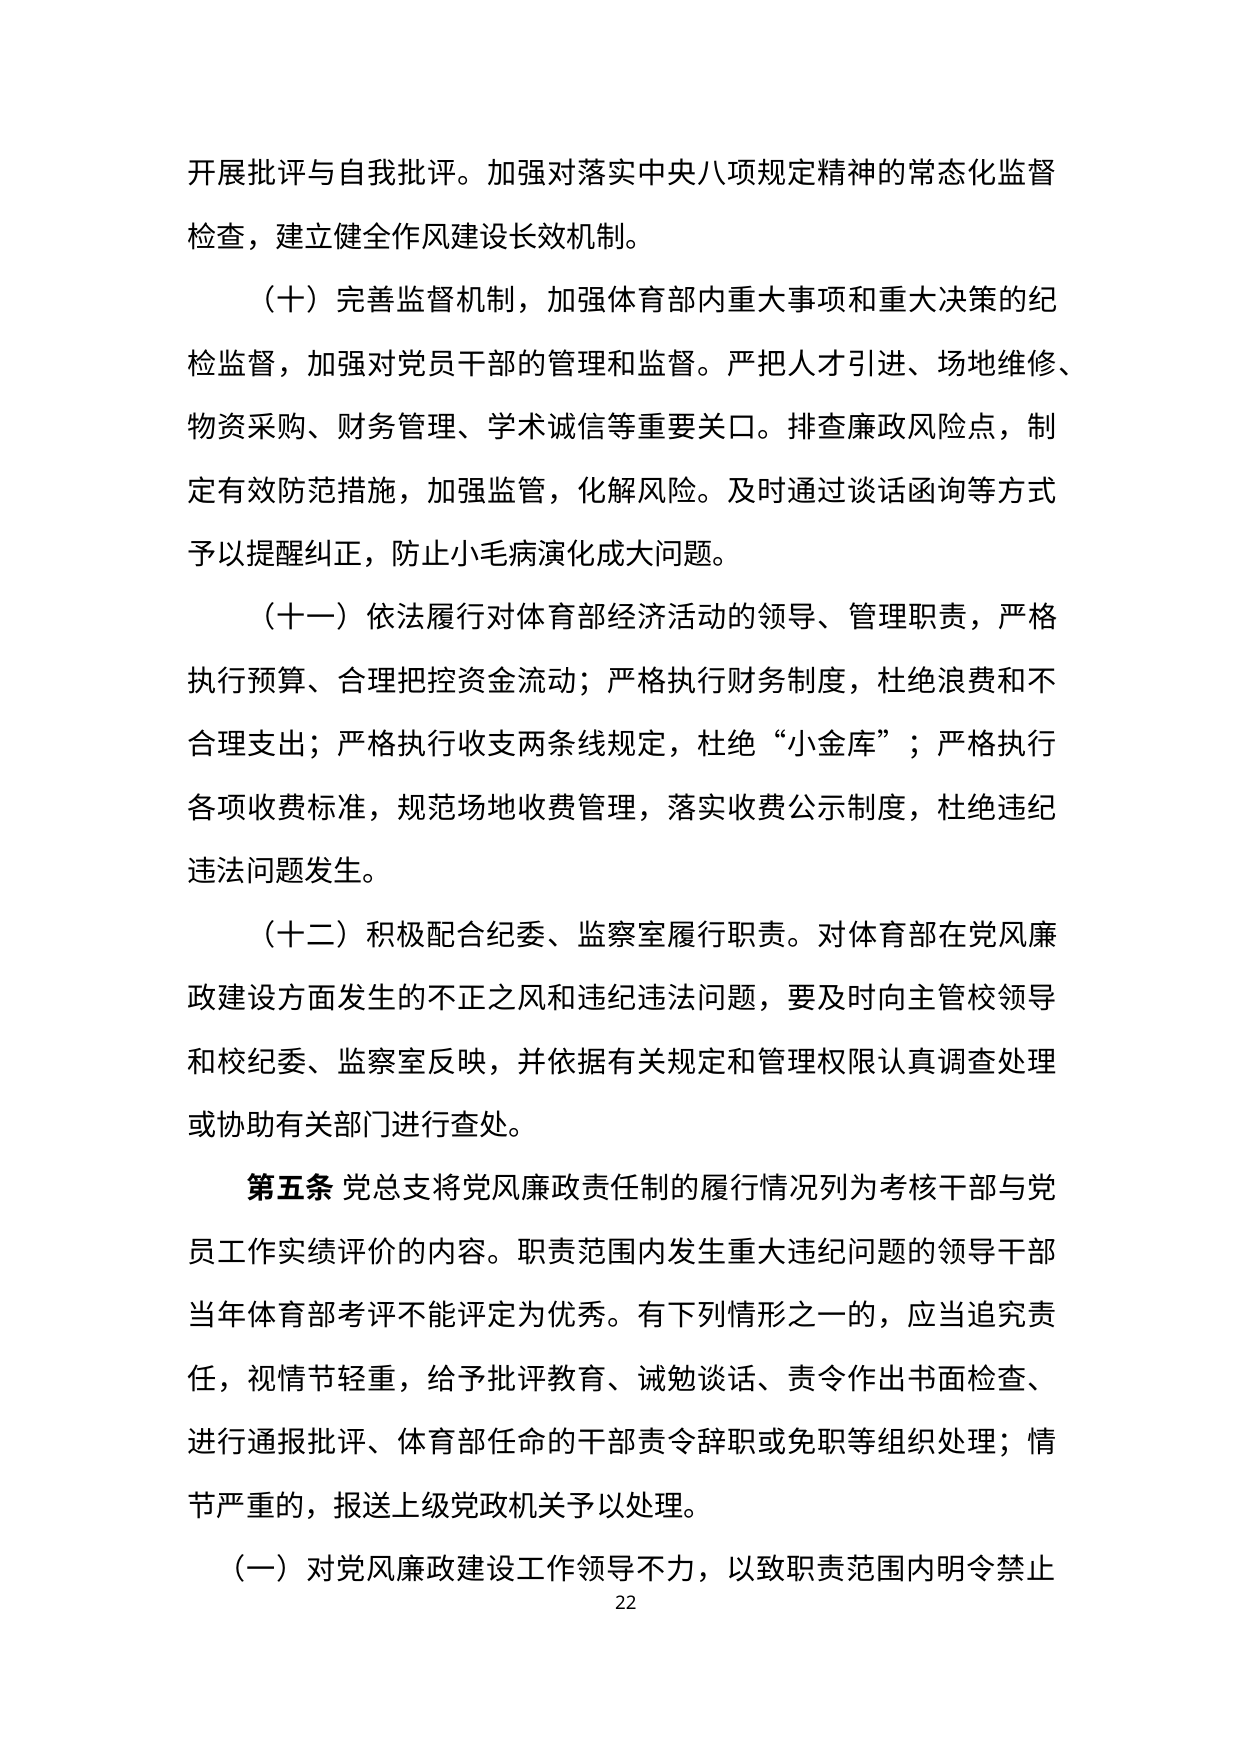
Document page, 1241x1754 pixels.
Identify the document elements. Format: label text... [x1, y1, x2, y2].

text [187, 150, 1058, 256]
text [187, 1546, 1058, 1588]
text （十）完善监督机制，加强体育部内重大事项和重大决策的纪检监督，加强对党员干部的管理和监督。严把人才引进、场地维修、物资采购、财务管理、学术诚信等重要关口。排查廉政风险点，制定有效防范措施，加强监管，化解风险。及时通过谈话函询等方式予以提醒纠正，防止小毛病演化成大问题。 [187, 277, 1058, 573]
text （十一）依法履行对体育部经济活动的领导、管理职责，严格执行预算、合理把控资金流动；严格执行财务制度，杜绝浪费和不合理支出；严格执行收支两条线规定，杜绝“小金库”；严格执行各项收费标准，规范场地收费管理，落实收费公示制度，杜绝违纪违法问题发生。 [187, 594, 1058, 890]
text 第五条 党总支将党风廉政责任制的履行情况列为考核干部与党员工作实绩评价的内容。职责范围内发生重大违纪问题的领导干部当年体育部考评不能评定为优秀。有下列情形之一的，应当追究责任，视情节轻重，给予批评教育、诫勉谈话、责令作出书面检查、进行通报批评、体育部任命的干部责令辞职或免职等组织处理；情节严重的，报送上级党政机关予以处理。 [187, 1165, 1058, 1524]
text （十二）积极配合纪委、监察室履行职责。对体育部在党风廉政建设方面发生的不正之风和违纪违法问题，要及时向主管校领导和校纪委、监察室反映，并依据有关规定和管理权限认真调查处理或协助有关部门进行查处。 [187, 911, 1058, 1144]
